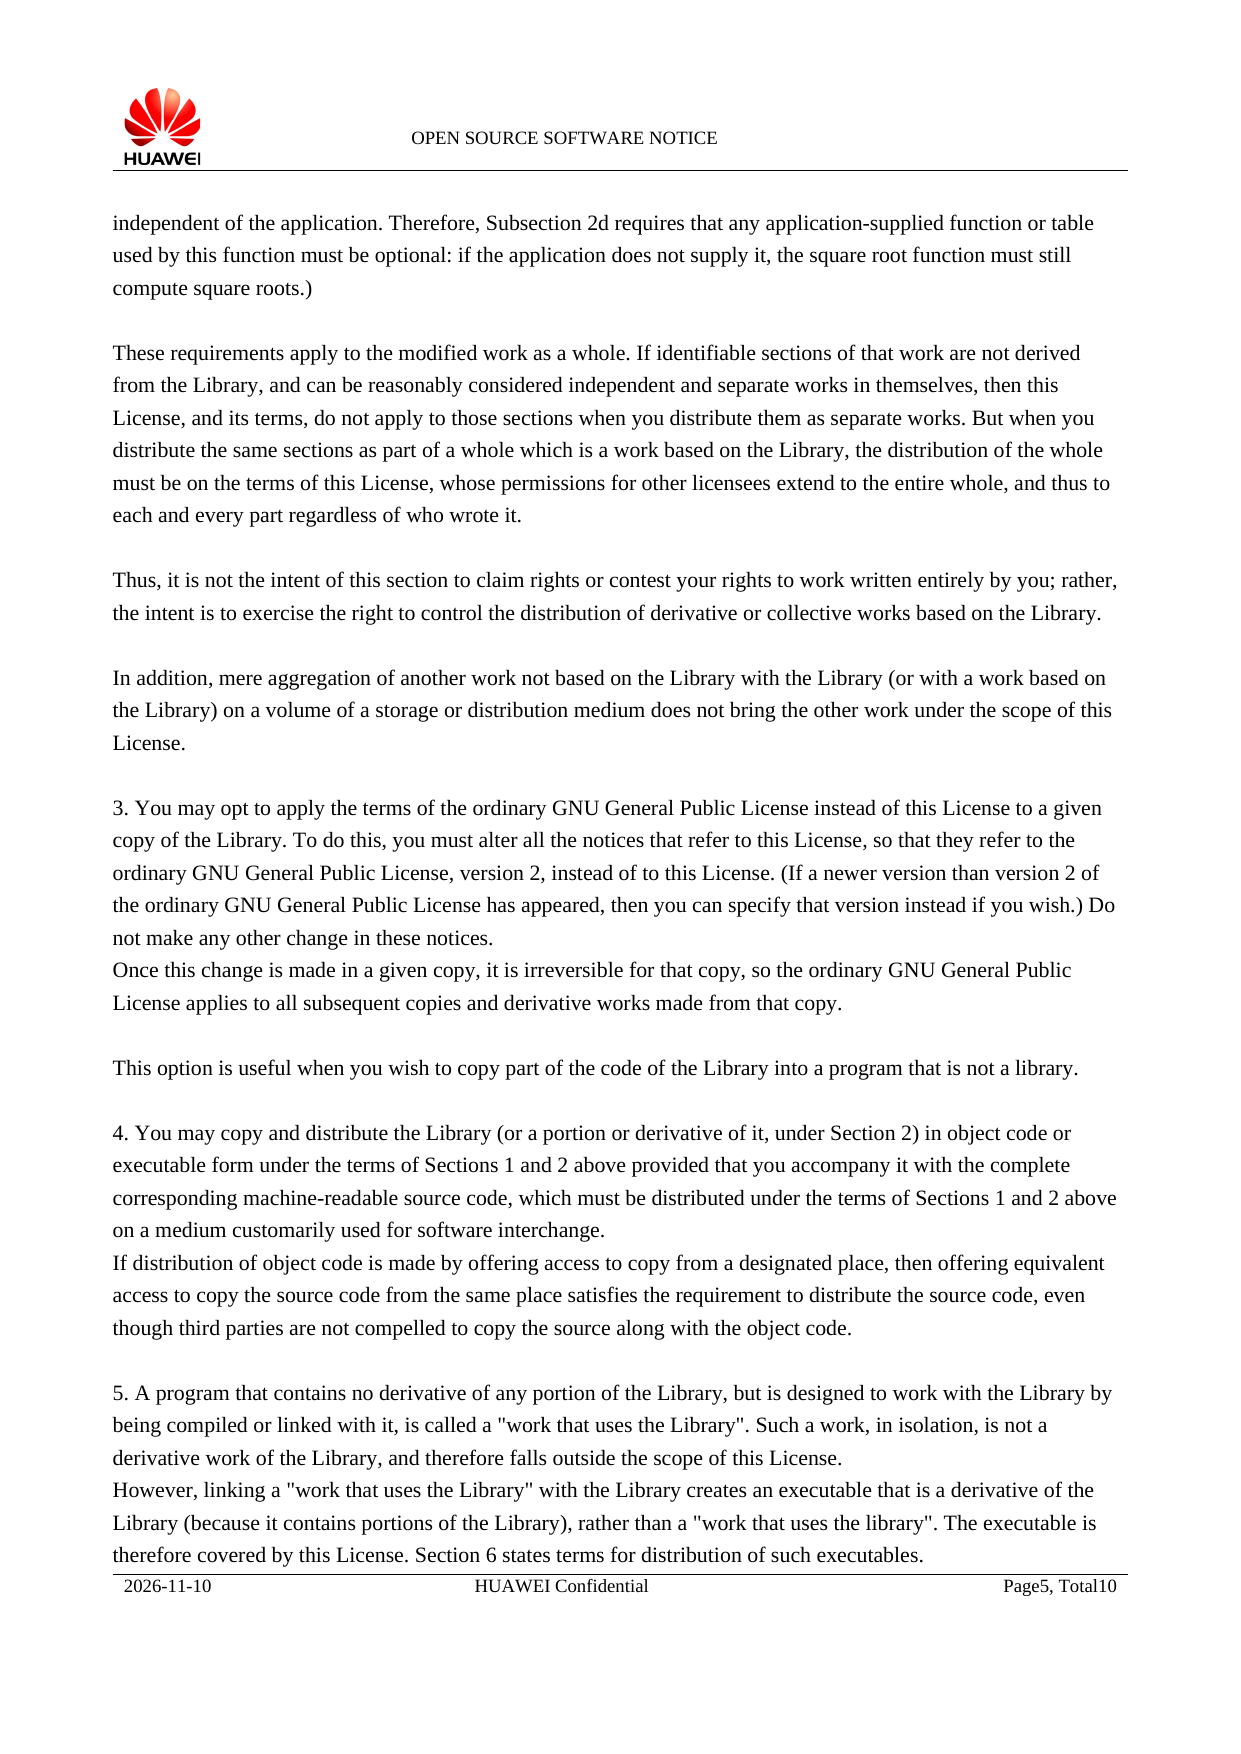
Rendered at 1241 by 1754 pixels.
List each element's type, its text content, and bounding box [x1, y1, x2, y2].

picture [124, 88, 201, 165]
